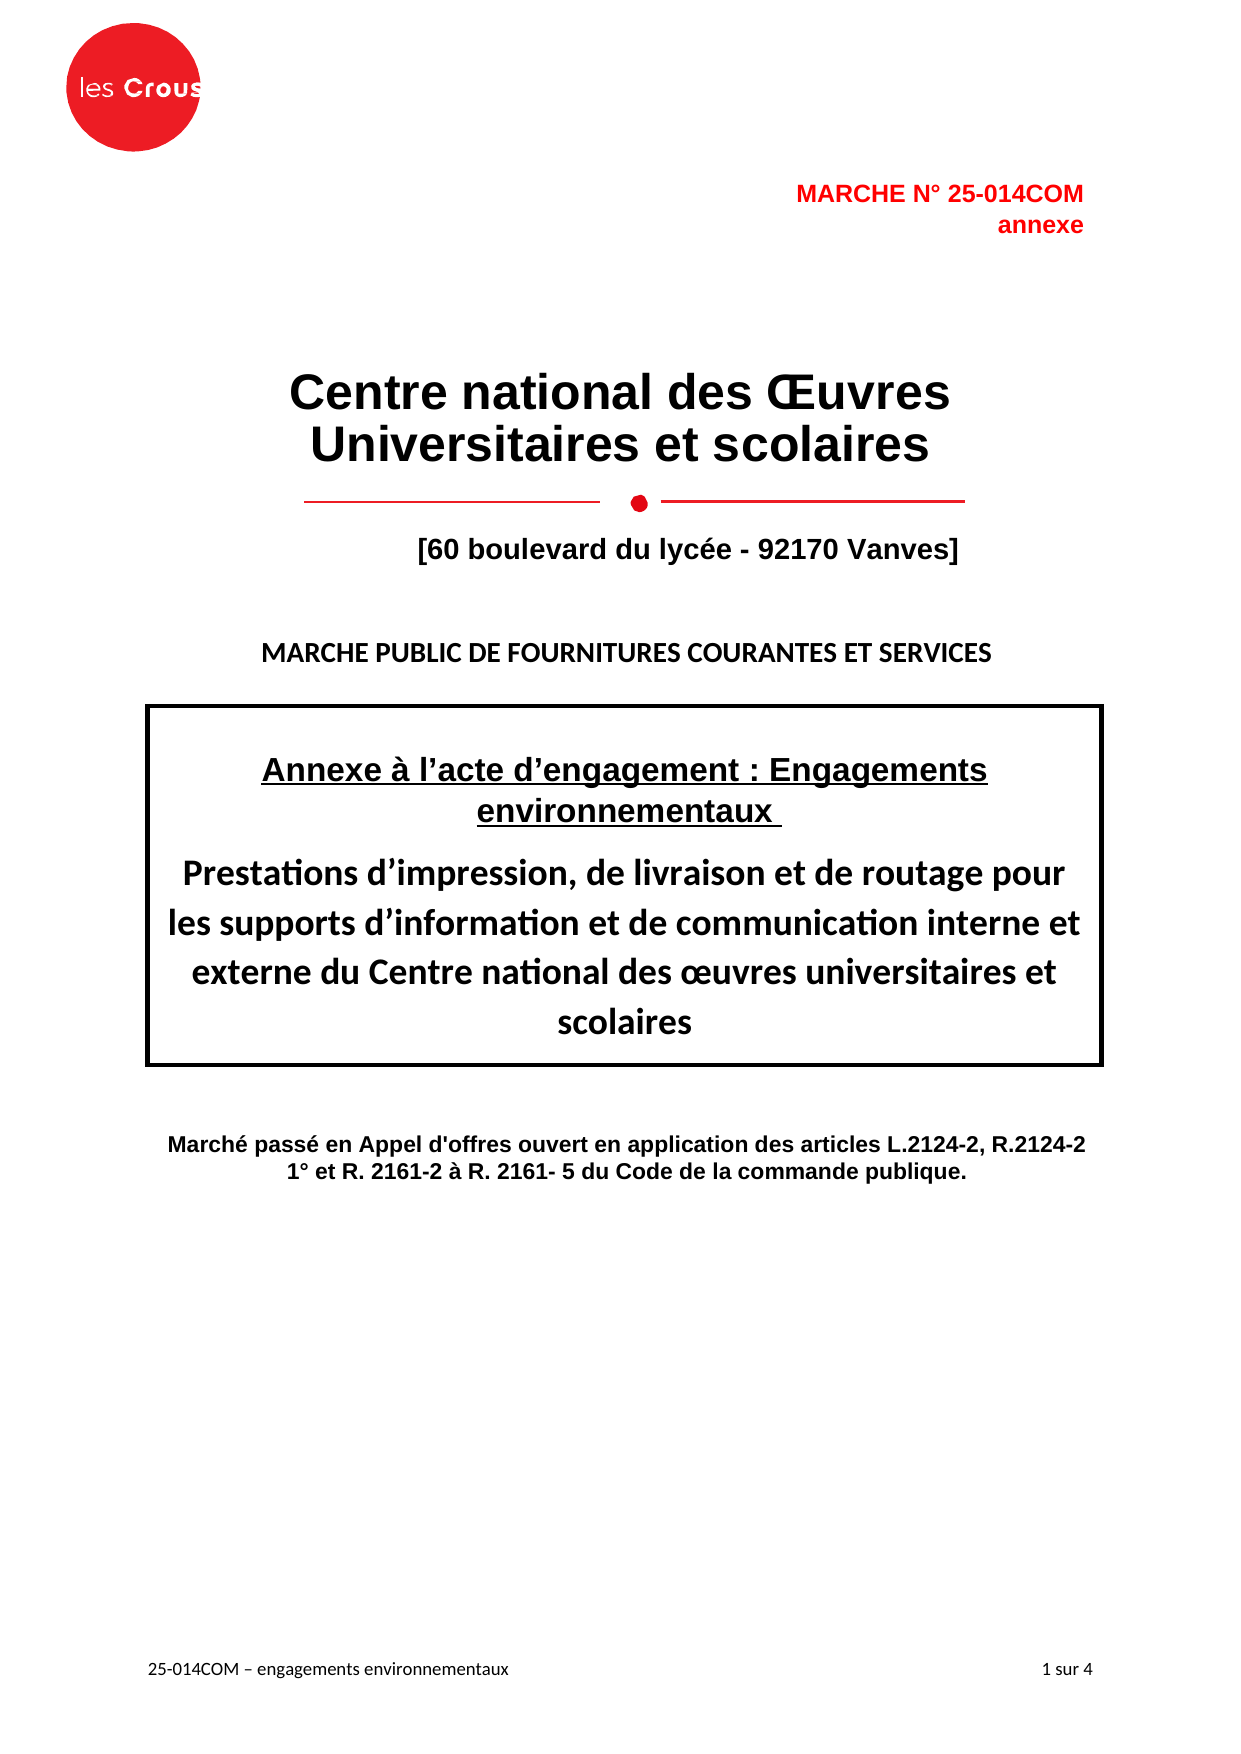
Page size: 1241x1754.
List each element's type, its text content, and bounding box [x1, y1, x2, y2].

table_header Annexe à l’acte d’engagement : Engagements environnementaux Prestations d’impression, de livraison et de routage pour les supports d’information et de communication interne et externe du Centre national des œuvres universitaires et scolaires [150, 708, 1099, 1062]
text Centre national des Œuvres [148, 365, 1093, 422]
text MARCHE PUBLIC DE FOURNITURES COURANTES ET SERVICES [148, 634, 1093, 670]
text [60 boulevard du lycée - 92170 Vanves] [417, 530, 1095, 565]
text Universitaires et scolaires [148, 422, 1093, 473]
text MARCHE N° 25-014COM [148, 179, 1084, 207]
text annexe [148, 210, 1084, 238]
text Marché passé en Appel d'offres ouvert en application des articles L.2124-2, R.2124-2 1° et R. 2161-2 à R. 2161- 5 du Code de la commande publique. [159, 1131, 1095, 1184]
